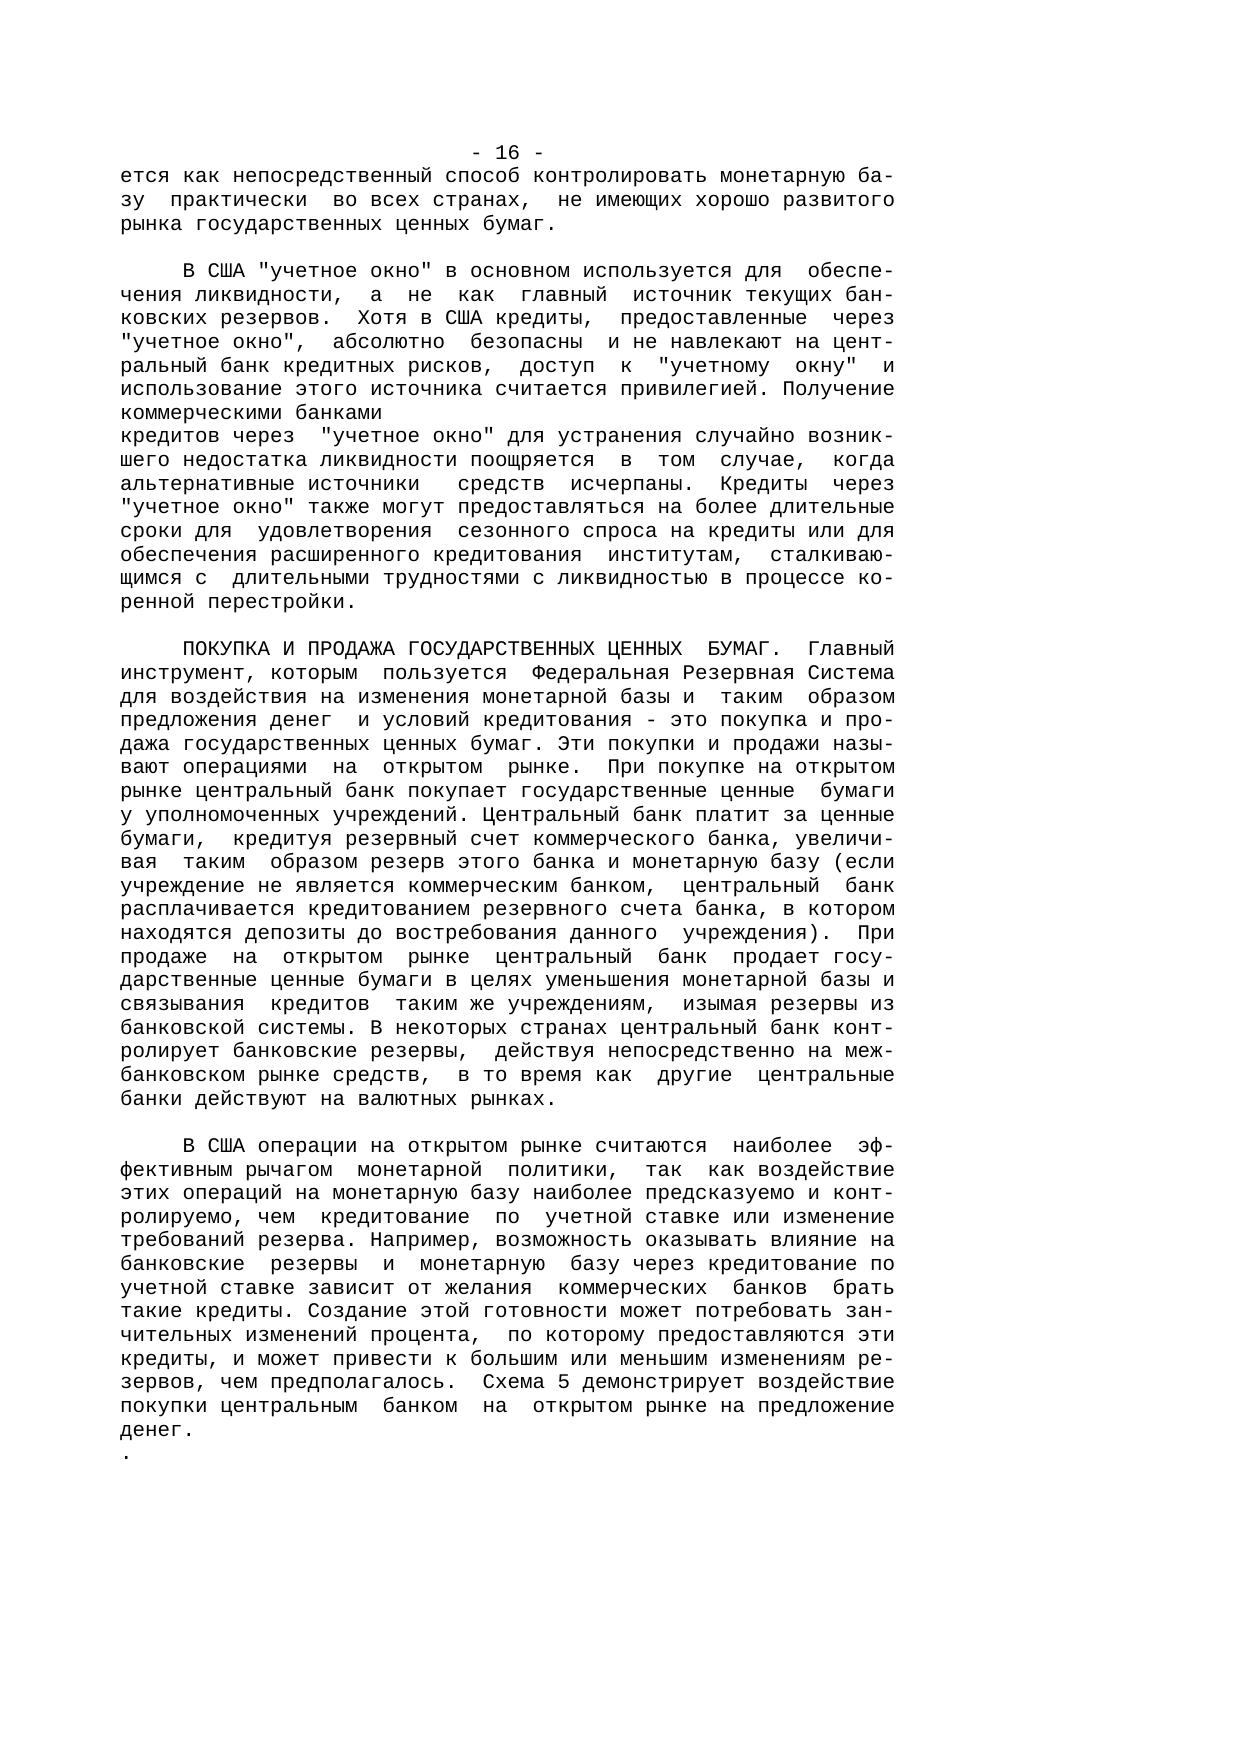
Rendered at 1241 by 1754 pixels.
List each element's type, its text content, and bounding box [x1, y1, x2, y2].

text рынка государственных ценных бумаг. [120, 213, 1120, 236]
text В США операции на открытом рынке считаются наиболее эф- [120, 1135, 1120, 1158]
text денег. [120, 1419, 1120, 1442]
text ролируемо, чем кредитование по учетной ставке или изменение [120, 1206, 1120, 1229]
text кредиты, и может привести к большим или меньшим изменениям ре- [120, 1348, 1120, 1371]
text для воздействия на изменения монетарной базы и таким образом [120, 686, 1120, 709]
text связывания кредитов таким же учреждениям, изымая резервы из [120, 993, 1120, 1017]
text банковской системы. В некоторых странах центральный банк конт- [120, 1017, 1120, 1040]
text этих операций на монетарную базу наиболее предсказуемо и конт- [120, 1182, 1120, 1206]
text дарственные ценные бумаги в целях уменьшения монетарной базы и [120, 969, 1120, 993]
text чения ликвидности, а не как главный источник текущих бан- [120, 284, 1120, 307]
text В США "учетное окно" в основном используется для обеспе- [120, 260, 1120, 284]
text обеспечения расширенного кредитования институтам, сталкиваю- [120, 544, 1120, 567]
text вают операциями на открытом рынке. При покупке на открытом [120, 757, 1120, 780]
text у уполномоченных учреждений. Центральный банк платит за ценные [120, 804, 1120, 827]
text расплачивается кредитованием резервного счета банка, в котором [120, 898, 1120, 922]
text зу практически во всех странах, не имеющих хорошо развитого [120, 189, 1120, 213]
text ренной перестройки. [120, 591, 1120, 615]
text банки действуют на валютных рынках. [120, 1088, 1120, 1111]
text шего недостатка ликвидности поощряется в том случае, когда [120, 449, 1120, 473]
text "учетное окно" также могут предоставляться на более длительные [120, 496, 1120, 520]
text банковском рынке средств, в то время как другие центральные [120, 1064, 1120, 1088]
text сроки для удовлетворения сезонного спроса на кредиты или для [120, 520, 1120, 544]
text щимся с длительными трудностями с ликвидностью в процессе ко- [120, 567, 1120, 591]
text ролирует банковские резервы, действуя непосредственно на меж- [120, 1040, 1120, 1064]
text инструмент, которым пользуется Федеральная Резервная Система [120, 662, 1120, 686]
text ется как непосредственный способ контролировать монетарную ба- [120, 165, 1120, 189]
text такие кредиты. Создание этой готовности может потребовать зан- [120, 1300, 1120, 1324]
text зервов, чем предполагалось. Схема 5 демонстрирует воздействие [120, 1371, 1120, 1395]
text продаже на открытом рынке центральный банк продает госу- [120, 946, 1120, 969]
text учреждение не является коммерческим банком, центральный банк [120, 875, 1120, 898]
text . [120, 1442, 1120, 1466]
text ковских резервов. Хотя в США кредиты, предоставленные через [120, 307, 1120, 331]
text фективным рычагом монетарной политики, так как воздействие [120, 1158, 1120, 1182]
text кредитов через "учетное окно" для устранения случайно возник- [120, 426, 1120, 449]
text требований резерва. Например, возможность оказывать влияние на [120, 1229, 1120, 1253]
text банковские резервы и монетарную базу через кредитование по [120, 1253, 1120, 1277]
text учетной ставке зависит от желания коммерческих банков брать [120, 1277, 1120, 1300]
text рынке центральный банк покупает государственные ценные бумаги [120, 780, 1120, 804]
text чительных изменений процента, по которому предоставляются эти [120, 1324, 1120, 1348]
text покупки центральным банком на открытом рынке на предложение [120, 1395, 1120, 1419]
text ПОКУПКА И ПРОДАЖА ГОСУДАРСТВЕННЫХ ЦЕННЫХ БУМАГ. Главный [120, 638, 1120, 662]
text вая таким образом резерв этого банка и монетарную базу (если [120, 851, 1120, 875]
text предложения денег и условий кредитования - это покупка и про- [120, 709, 1120, 733]
text находятся депозиты до востребования данного учреждения). При [120, 922, 1120, 946]
text использование этого источника считается привилегией. Получение [120, 378, 1120, 402]
text "учетное окно", абсолютно безопасны и не навлекают на цент- [120, 331, 1120, 354]
text ральный банк кредитных рисков, доступ к "учетному окну" и [120, 354, 1120, 378]
text бумаги, кредитуя резервный счет коммерческого банка, увеличи- [120, 827, 1120, 851]
text коммерческими банками [120, 402, 1120, 426]
text дажа государственных ценных бумаг. Эти покупки и продажи назы- [120, 733, 1120, 757]
text альтернативные источники средств исчерпаны. Кредиты через [120, 473, 1120, 496]
text - 16 - [120, 142, 1120, 165]
